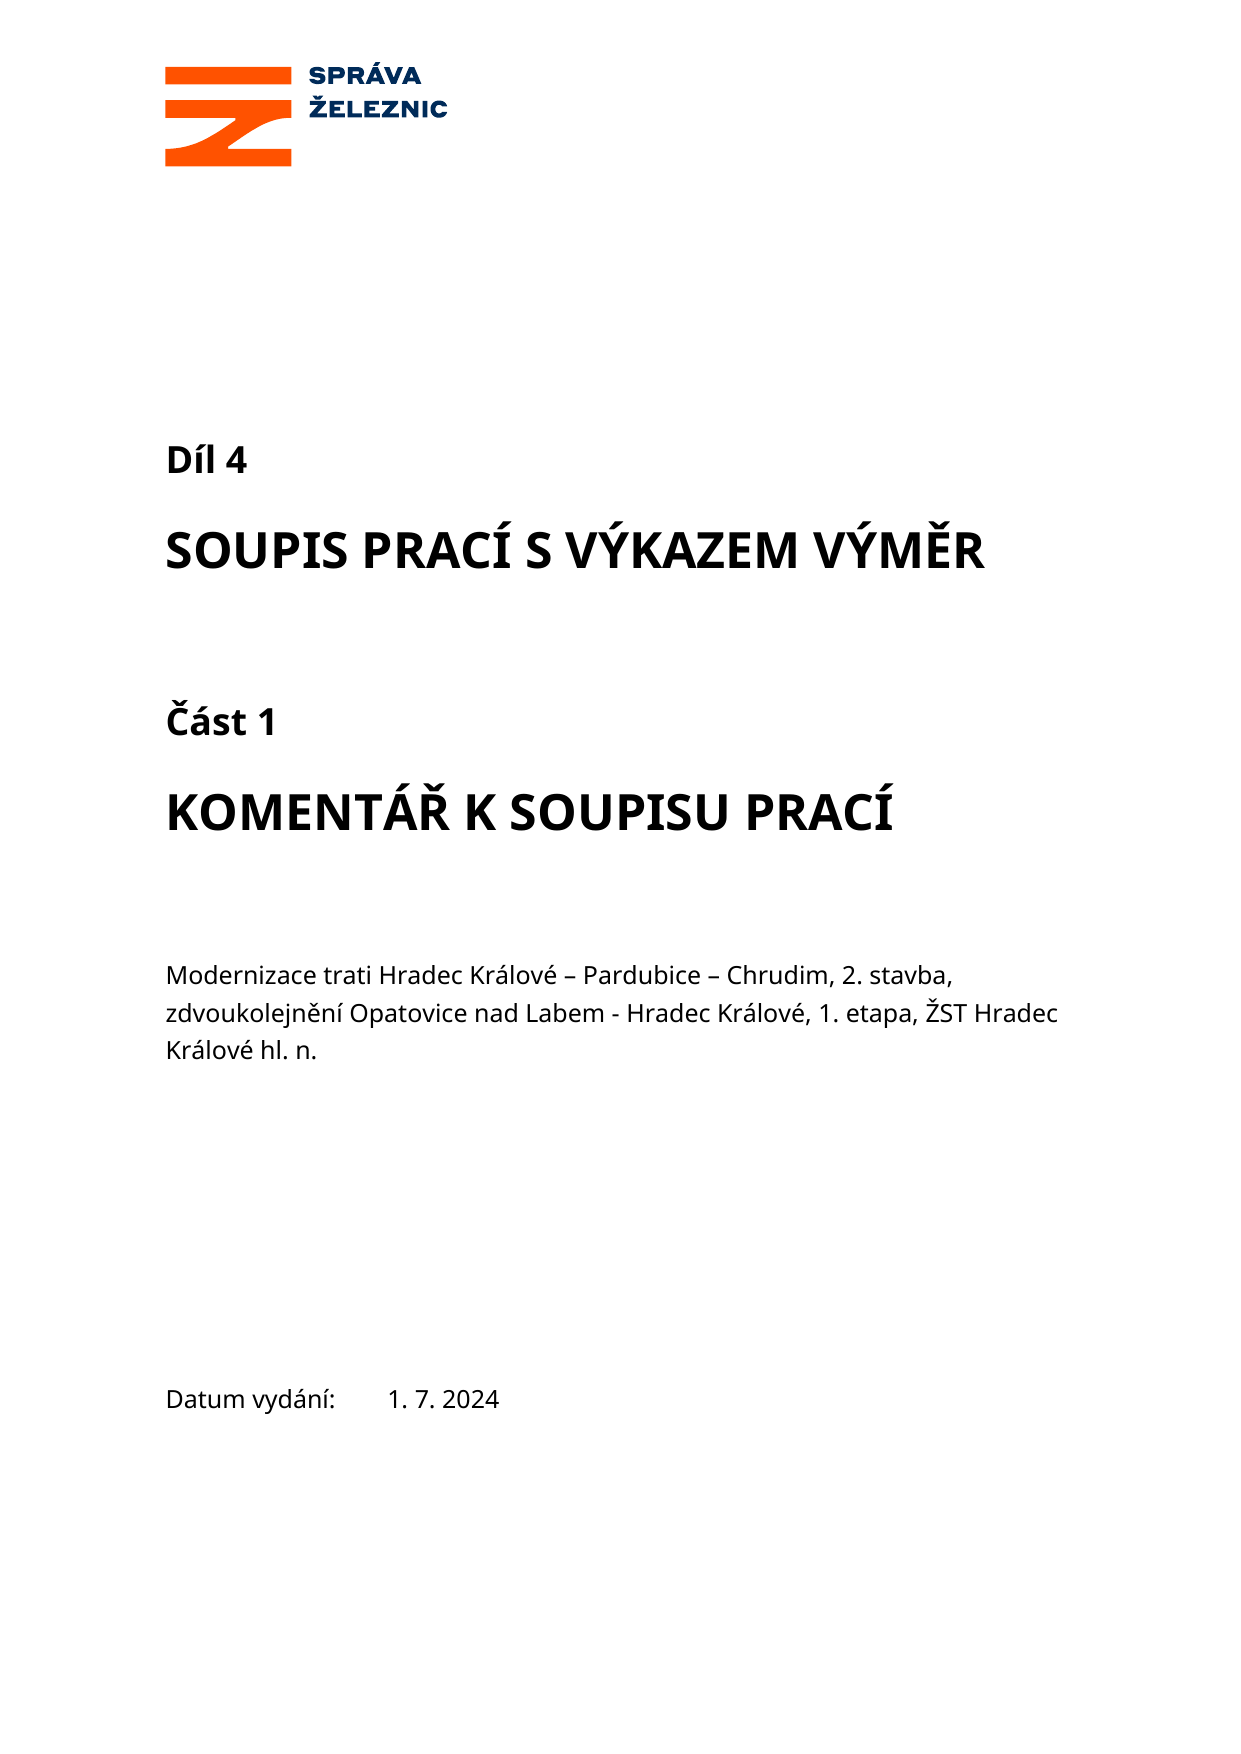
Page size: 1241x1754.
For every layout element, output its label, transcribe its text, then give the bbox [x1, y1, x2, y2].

text SOUPIS PRACÍ S VÝKAZEM VÝMĚR [165, 514, 1075, 583]
text Díl 4 [165, 433, 1075, 484]
text Část 1 [165, 696, 1075, 747]
text KOMENTÁŘ K SOUPISU PRACÍ [165, 777, 1075, 845]
text Datum vydání: 1. 7. 2024 [165, 1382, 1075, 1416]
